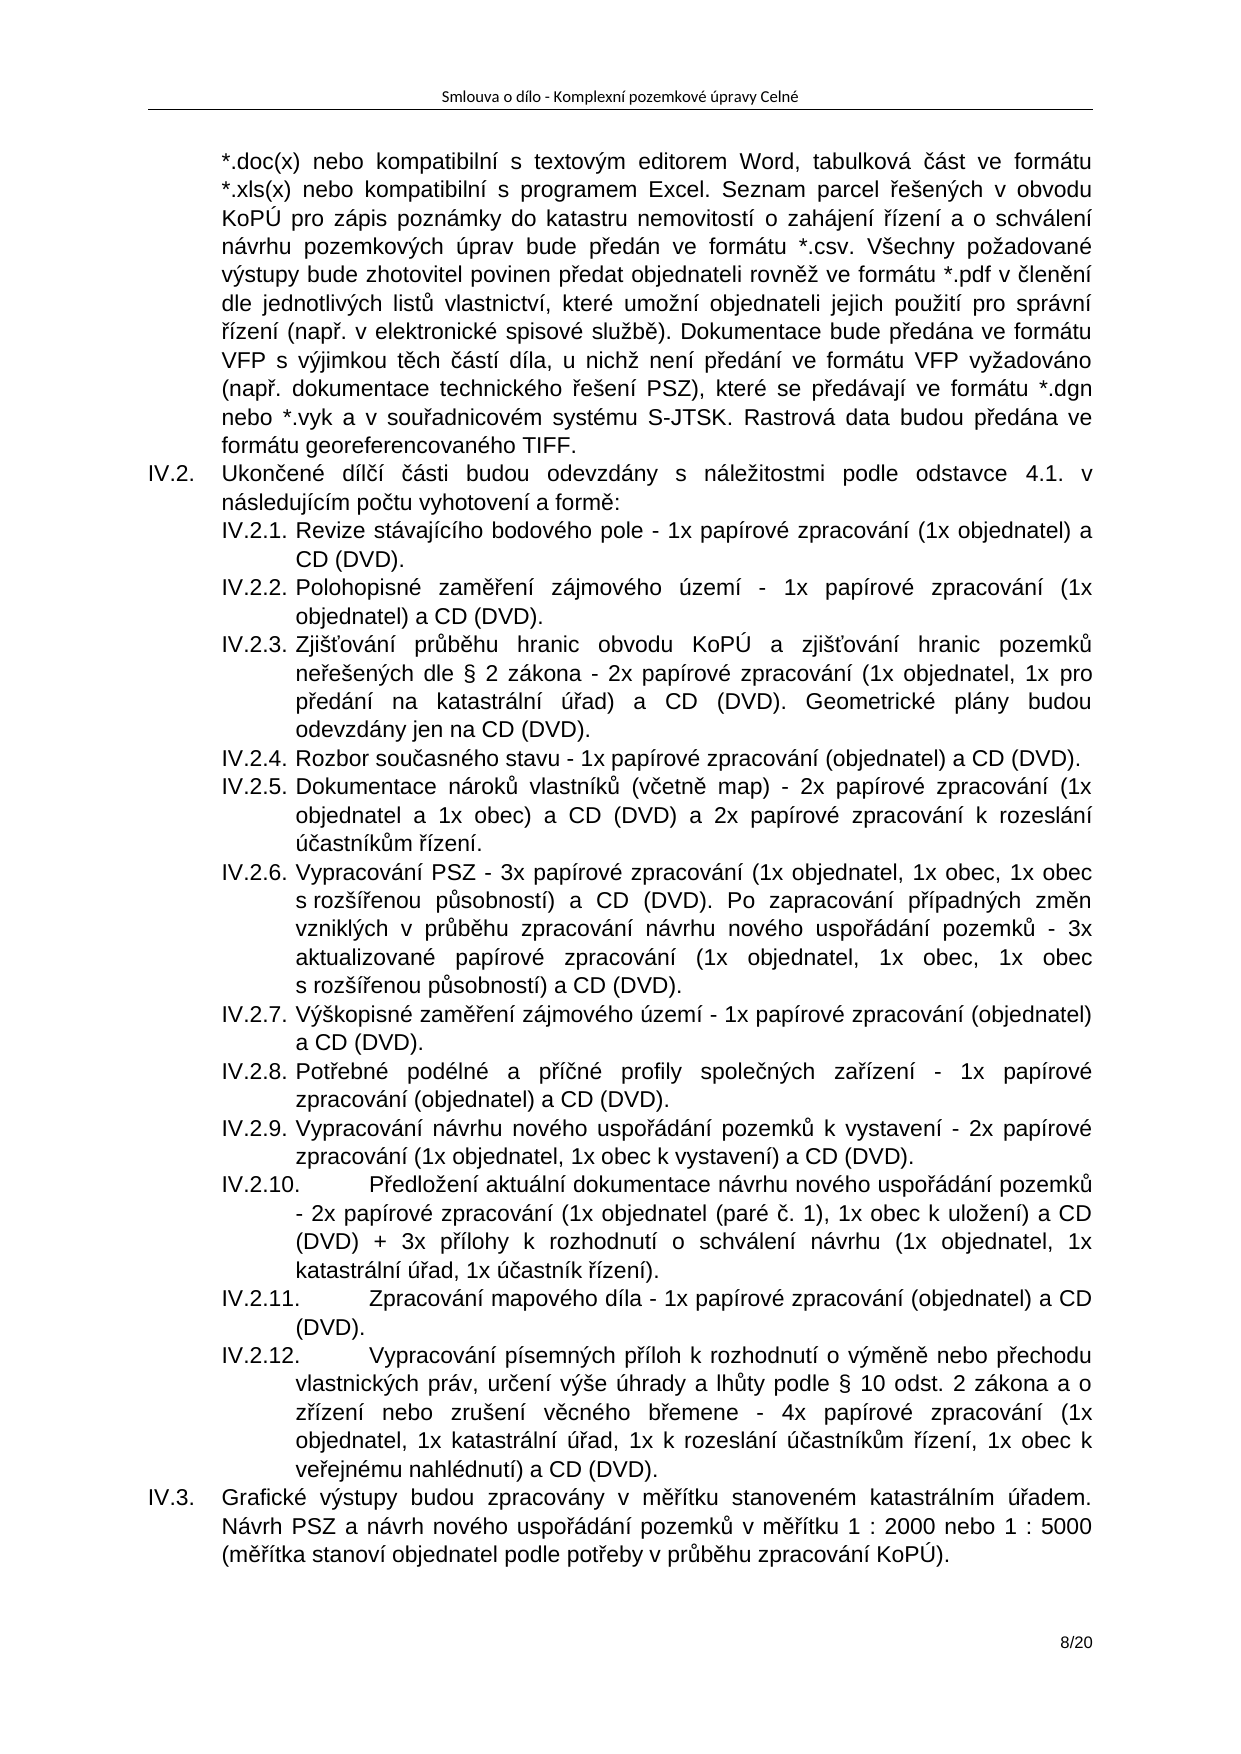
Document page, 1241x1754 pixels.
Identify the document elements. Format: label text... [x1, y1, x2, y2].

text Rozbor současného stavu - 1x papírové zpracování (objednatel) a CD (DVD). [221, 745, 1093, 771]
text Zpracování mapového díla - 1x papírové zpracování (objednatel) a CD (DVD). [221, 1285, 1093, 1340]
text Potřebné podélné a příčné profily společných zařízení - 1x papírové zpracování (objednatel) a CD (DVD). [221, 1058, 1093, 1112]
text Vypracování PSZ - 3x papírové zpracování (1x objednatel, 1x obec, 1x obec s rozšířenou působností) a CD (DVD). Po zapracování případných změn vzniklých v průběhu zpracování návrhu nového uspořádání pozemků - 3x aktualizované papírové zpracování (1x objednatel, 1x obec, 1x obec s rozšířenou působností) a CD (DVD). [221, 858, 1093, 999]
text Výškopisné zaměření zájmového území - 1x papírové zpracování (objednatel) a CD (DVD). [221, 1001, 1093, 1056]
text Polohopisné zaměření zájmového území - 1x papírové zpracování (1x objednatel) a CD (DVD). [221, 574, 1093, 629]
text Zjišťování průběhu hranic obvodu KoPÚ a zjišťování hranic pozemků neřešených dle § 2 zákona - 2x papírové zpracování (1x objednatel, 1x pro předání na katastrální úřad) a CD (DVD). Geometrické plány budou odevzdány jen na CD (DVD). [221, 631, 1093, 743]
text Revize stávajícího bodového pole - 1x papírové zpracování (1x objednatel) a CD (DVD). [221, 517, 1093, 572]
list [148, 148, 1093, 458]
list Ukončené dílčí části budou odevzdány s náležitostmi podle odstavce 4.1. v následujícím počtu vyhotovení a formě: [148, 460, 1093, 515]
text Dokumentace nároků vlastníků (včetně map) - 2x papírové zpracování (1x objednatel a 1x obec) a CD (DVD) a 2x papírové zpracování k rozeslání účastníkům řízení. [221, 773, 1093, 856]
list Grafické výstupy budou zpracovány v měřítku stanoveném katastrálním úřadem. Návrh PSZ a návrh nového uspořádání pozemků v měřítku 1 : 2000 nebo 1 : 5000 (měřítka stanoví objednatel podle potřeby v průběhu zpracování KoPÚ). [148, 1484, 1093, 1567]
text Předložení aktuální dokumentace návrhu nového uspořádání pozemků - 2x papírové zpracování (1x objednatel (paré č. 1), 1x obec k uložení) a CD (DVD) + 3x přílohy k rozhodnutí o schválení návrhu (1x objednatel, 1x katastrální úřad, 1x účastník řízení). [221, 1171, 1093, 1283]
text Vypracování návrhu nového uspořádání pozemků k vystavení - 2x papírové zpracování (1x objednatel, 1x obec k vystavení) a CD (DVD). [221, 1114, 1093, 1169]
text Vypracování písemných příloh k rozhodnutí o výměně nebo přechodu vlastnických práv, určení výše úhrady a lhůty podle § 10 odst. 2 zákona a o zřízení nebo zrušení věcného břemene - 4x papírové zpracování (1x objednatel, 1x katastrální úřad, 1x k rozeslání účastníkům řízení, 1x obec k veřejnému nahlédnutí) a CD (DVD). [221, 1342, 1093, 1482]
